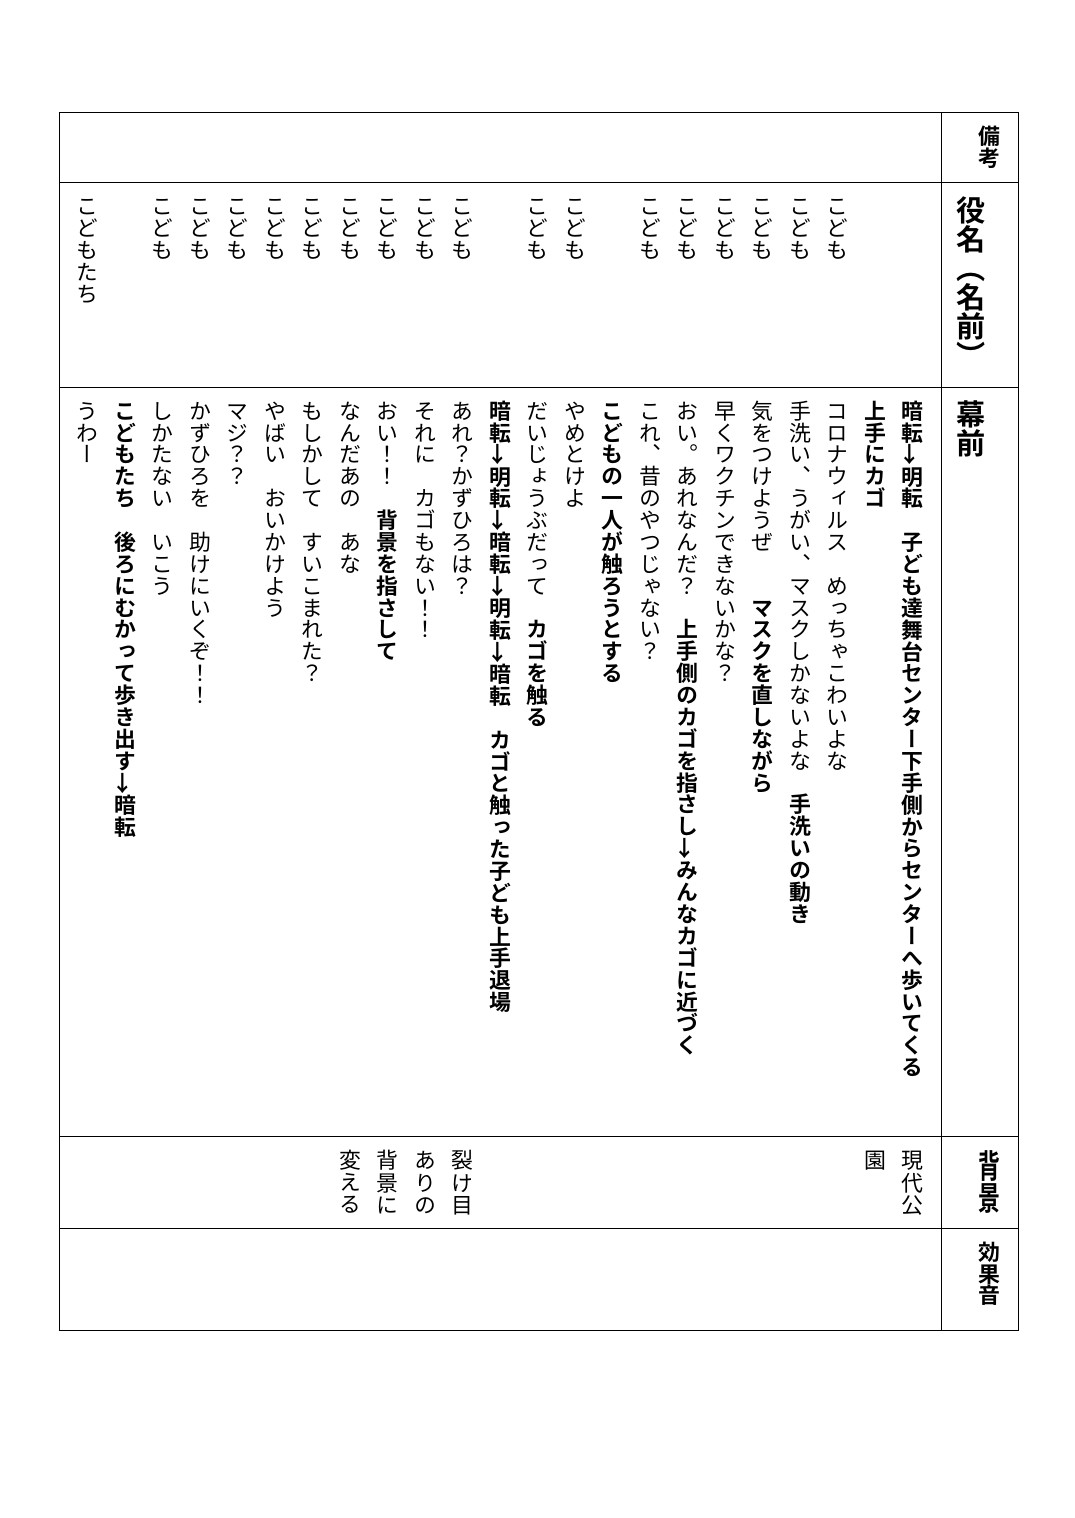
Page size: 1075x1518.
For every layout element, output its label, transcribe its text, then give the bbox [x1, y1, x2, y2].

table_cell [60, 1229, 941, 1330]
table_cell 幕前 [942, 388, 1018, 1136]
table_cell 背景 [942, 1137, 1018, 1228]
table_cell [60, 113, 941, 182]
table_cell こども こども こども こども こども こども こども こども こども こども こども こども こども こども こども こども こども こどもたち [60, 183, 941, 387]
table_cell 現代公園 裂け目ありの背景に変える [60, 1137, 941, 1228]
table_cell 効果音 [942, 1229, 1018, 1330]
table_cell 役名（名前） [942, 183, 1018, 387]
table_cell 備考 [942, 113, 1018, 182]
table_cell 暗転→明転 子ども達舞台センター下手側からセンターへ歩いてくる 上手にカゴ コロナウィルス めっちゃこわいよな 手洗い、うがい、マスクしかないよな 手洗いの動き 気をつけようぜ マスクを直しながら 早くワクチンできないかな？ おい。あれなんだ？ 上手側のカゴを指さし→みんなカゴに近づく これ、昔のやつじゃない？ こどもの一人が触ろうとする やめとけよ だいじょうぶだって カゴを触る 暗転→明転→暗転→明転→暗転 カゴと触った子ども上手退場 あれ？かずひろは？ それに カゴもない！！ おい！！ 背景を指さして なんだあの あな もしかして すいこまれた？ やばい おいかけよう マジ？？ かずひろを 助けにいくぞ！！ しかたない いこう こどもたち 後ろにむかって歩き出す→暗転 うわー [60, 388, 941, 1136]
